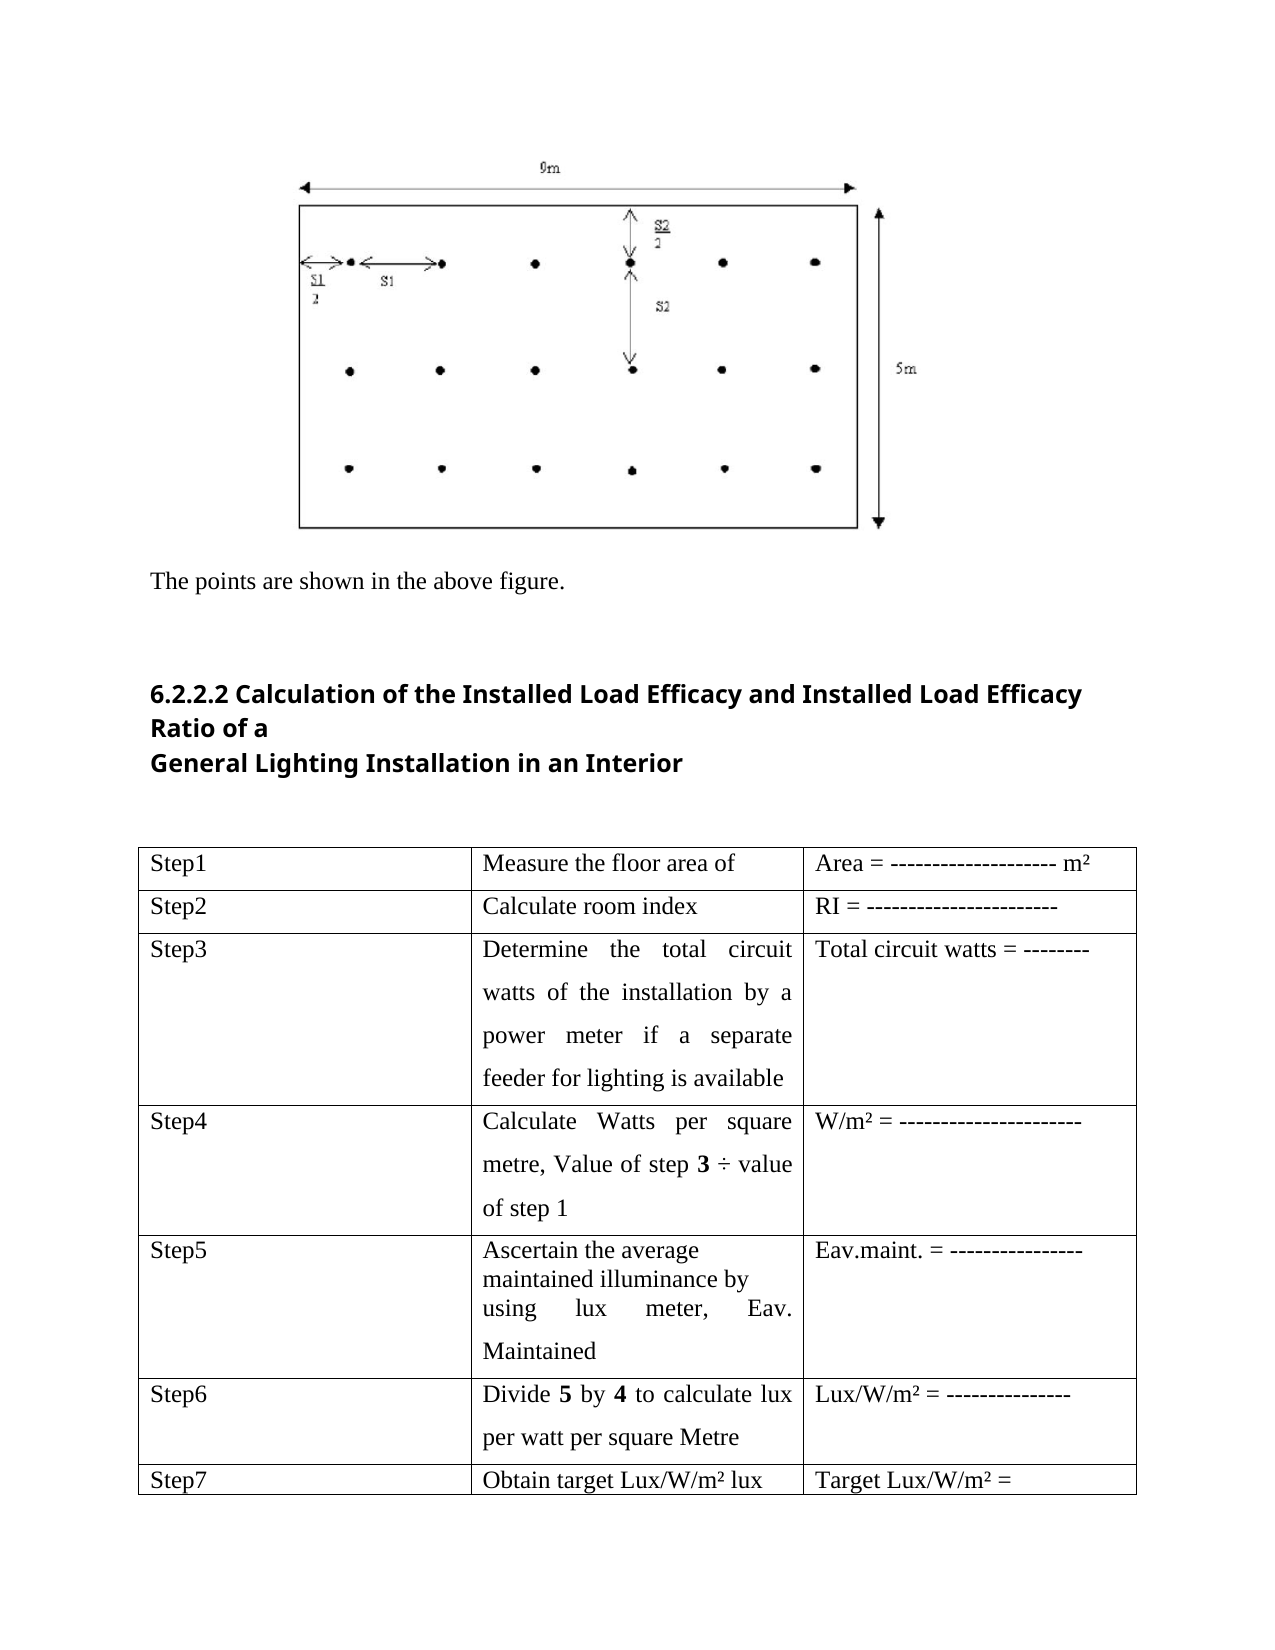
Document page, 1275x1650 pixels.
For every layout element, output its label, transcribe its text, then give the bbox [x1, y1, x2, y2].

table_header Area = -------------------- m² [804, 848, 1136, 890]
table_cell Step6 [139, 1379, 471, 1464]
table_cell Step7 [139, 1465, 471, 1494]
table_cell Calculate Watts per square metre, Value of step 3 ÷ value of step 1 [472, 1106, 803, 1234]
table_cell Eav.maint. = ---------------- [804, 1236, 1136, 1378]
text The points are shown in the above figure. [150, 566, 1125, 594]
table_cell Step2 [139, 891, 471, 933]
table_cell RI = ----------------------- [804, 891, 1136, 933]
table_cell Step3 [139, 934, 471, 1105]
table_cell Determine the total circuit watts of the installation by a power meter if a separate feeder for lighting is available [472, 934, 803, 1105]
table_cell Divide 5 by 4 to calculate lux per watt per square Metre [472, 1379, 803, 1464]
table_header Step1 [139, 848, 471, 890]
table_cell Ascertain the average maintained illuminance by using lux meter, Eav. Maintained [472, 1236, 803, 1378]
text General Lighting Installation in an Interior [150, 745, 1125, 779]
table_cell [472, 1465, 803, 1494]
table_cell Calculate room index [472, 891, 803, 933]
text 6.2.2.2 Calculation of the Installed Load Efficacy and Installed Load Efficacy Ratio of a [150, 677, 1125, 745]
table_cell Step4 [139, 1106, 471, 1234]
table_cell Lux/W/m² = --------------- [804, 1379, 1136, 1464]
table_cell W/m² = ---------------------- [804, 1106, 1136, 1234]
table_cell Target Lux/W/m² = [804, 1465, 1136, 1494]
table_cell Step5 [139, 1236, 471, 1378]
table_cell Total circuit watts = -------- [804, 934, 1136, 1105]
table_header Measure the floor area of [472, 848, 803, 890]
